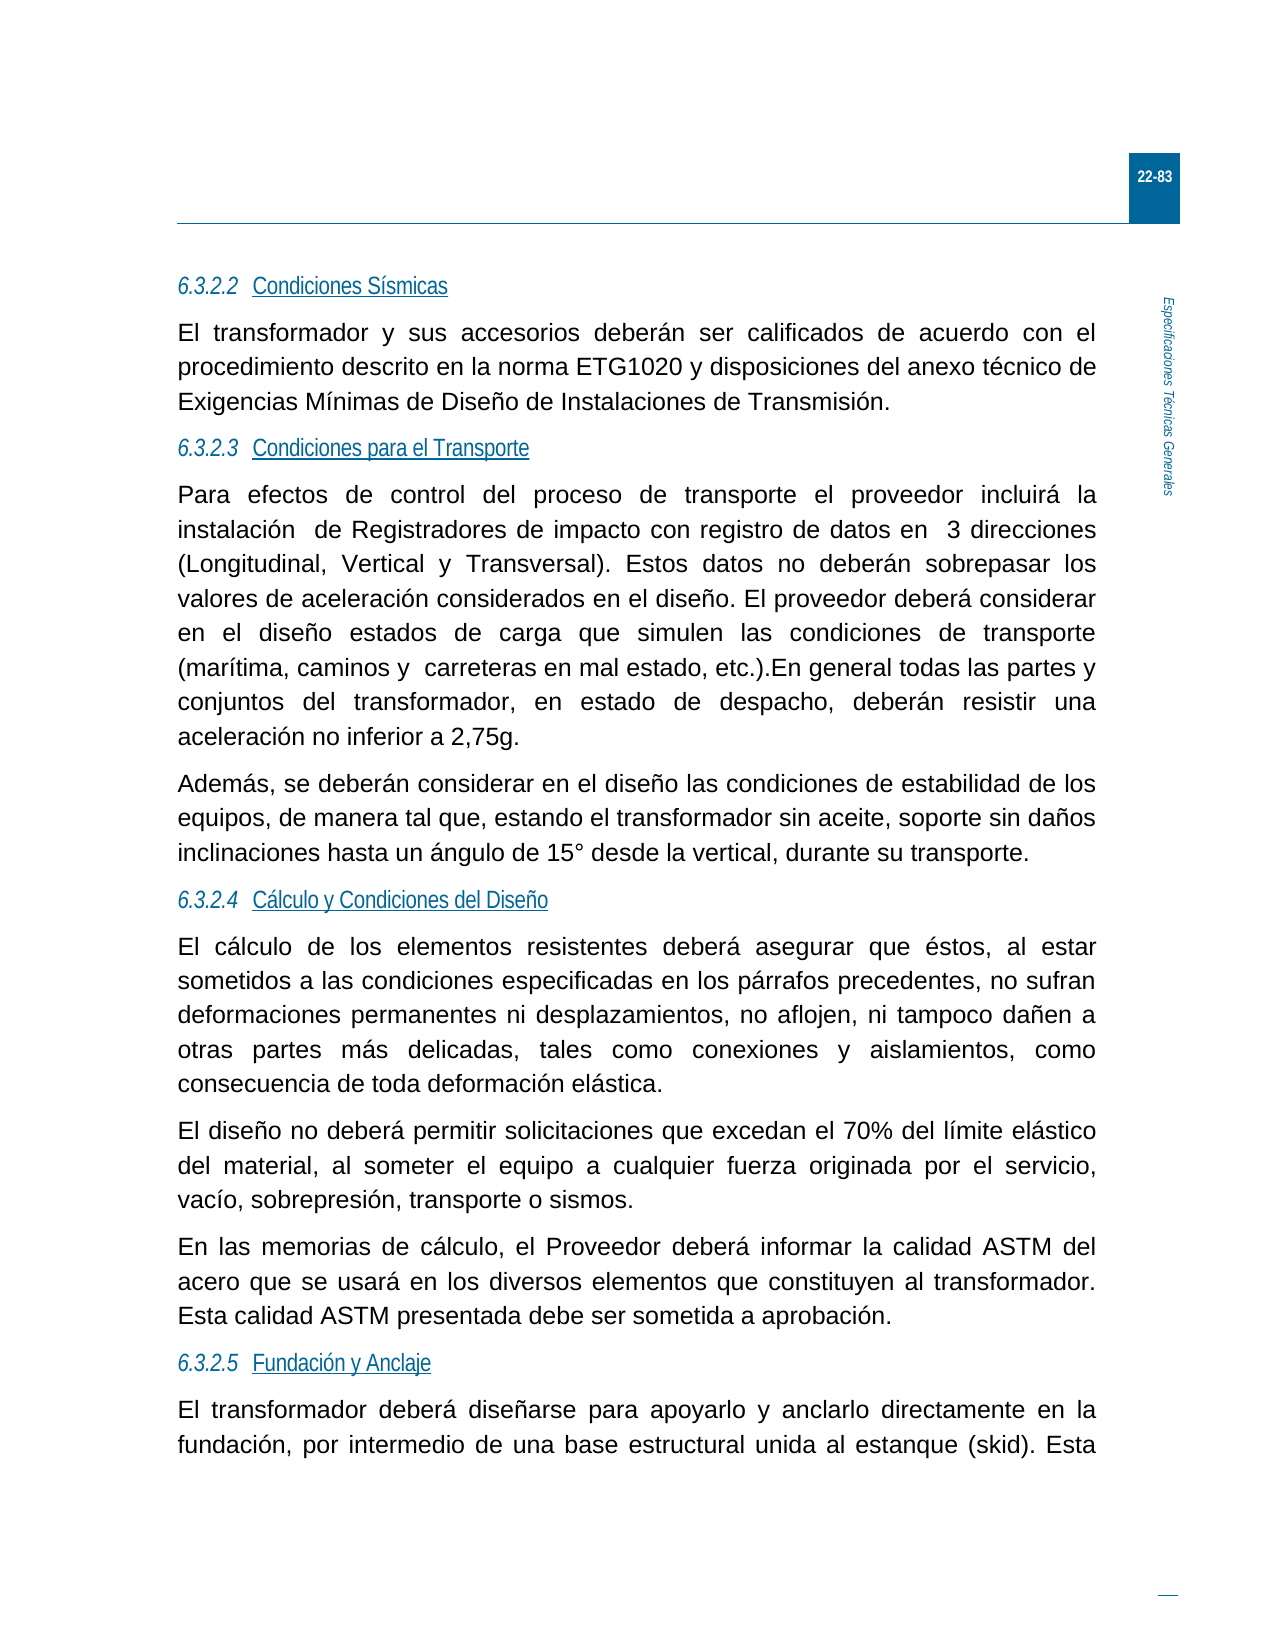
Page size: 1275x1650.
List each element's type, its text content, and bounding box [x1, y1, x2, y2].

text El transformador y sus accesorios deberán ser calificados de acuerdo con el procedimiento descrito en la norma ETG1020 y disposiciones del anexo técnico de Exigencias Mínimas de Diseño de Instalaciones de Transmisión. [177, 317, 1098, 415]
text El cálculo de los elementos resistentes deberá asegurar que éstos, al estar sometidos a las condiciones especificadas en los párrafos precedentes, no sufran deformaciones permanentes ni desplazamientos, no aflojen, ni tampoco dañen a otras partes más delicadas, tales como conexiones y aislamientos, como consecuencia de toda deformación elástica. [177, 931, 1098, 1098]
subtitle Condiciones Sísmicas [177, 271, 1098, 299]
text El diseño no deberá permitir solicitaciones que excedan el 70% del límite elástico del material, al someter el equipo a cualquier fuerza originada por el servicio, vacío, sobrepresión, transporte o sismos. [177, 1116, 1098, 1214]
text Además, se deberán considerar en el diseño las condiciones de estabilidad de los equipos, de manera tal que, estando el transformador sin aceite, soporte sin daños inclinaciones hasta un ángulo de 15° desde la vertical, durante su transporte. [177, 769, 1098, 866]
text En las memorias de cálculo, el Proveedor deberá informar la calidad ASTM del acero que se usará en los diversos elementos que constituyen al transformador. Esta calidad ASTM presentada debe ser sometida a aprobación. [177, 1232, 1098, 1330]
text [177, 1395, 1098, 1458]
subtitle Cálculo y Condiciones del Diseño [177, 884, 1098, 913]
subtitle Fundación y Anclaje [177, 1348, 1098, 1377]
text Para efectos de control del proceso de transporte el proveedor incluirá la instalación de Registradores de impacto con registro de datos en 3 direcciones (Longitudinal, Vertical y Transversal). Estos datos no deberán sobrepasar los valores de aceleración considerados en el diseño. El proveedor deberá considerar en el diseño estados de carga que simulen las condiciones de transporte (marítima, caminos y carreteras en mal estado, etc.).En general todas las partes y conjuntos del transformador, en estado de despacho, deberán resistir una aceleración no inferior a 2,75g. [177, 480, 1098, 750]
subtitle Condiciones para el Transporte [177, 433, 1098, 462]
